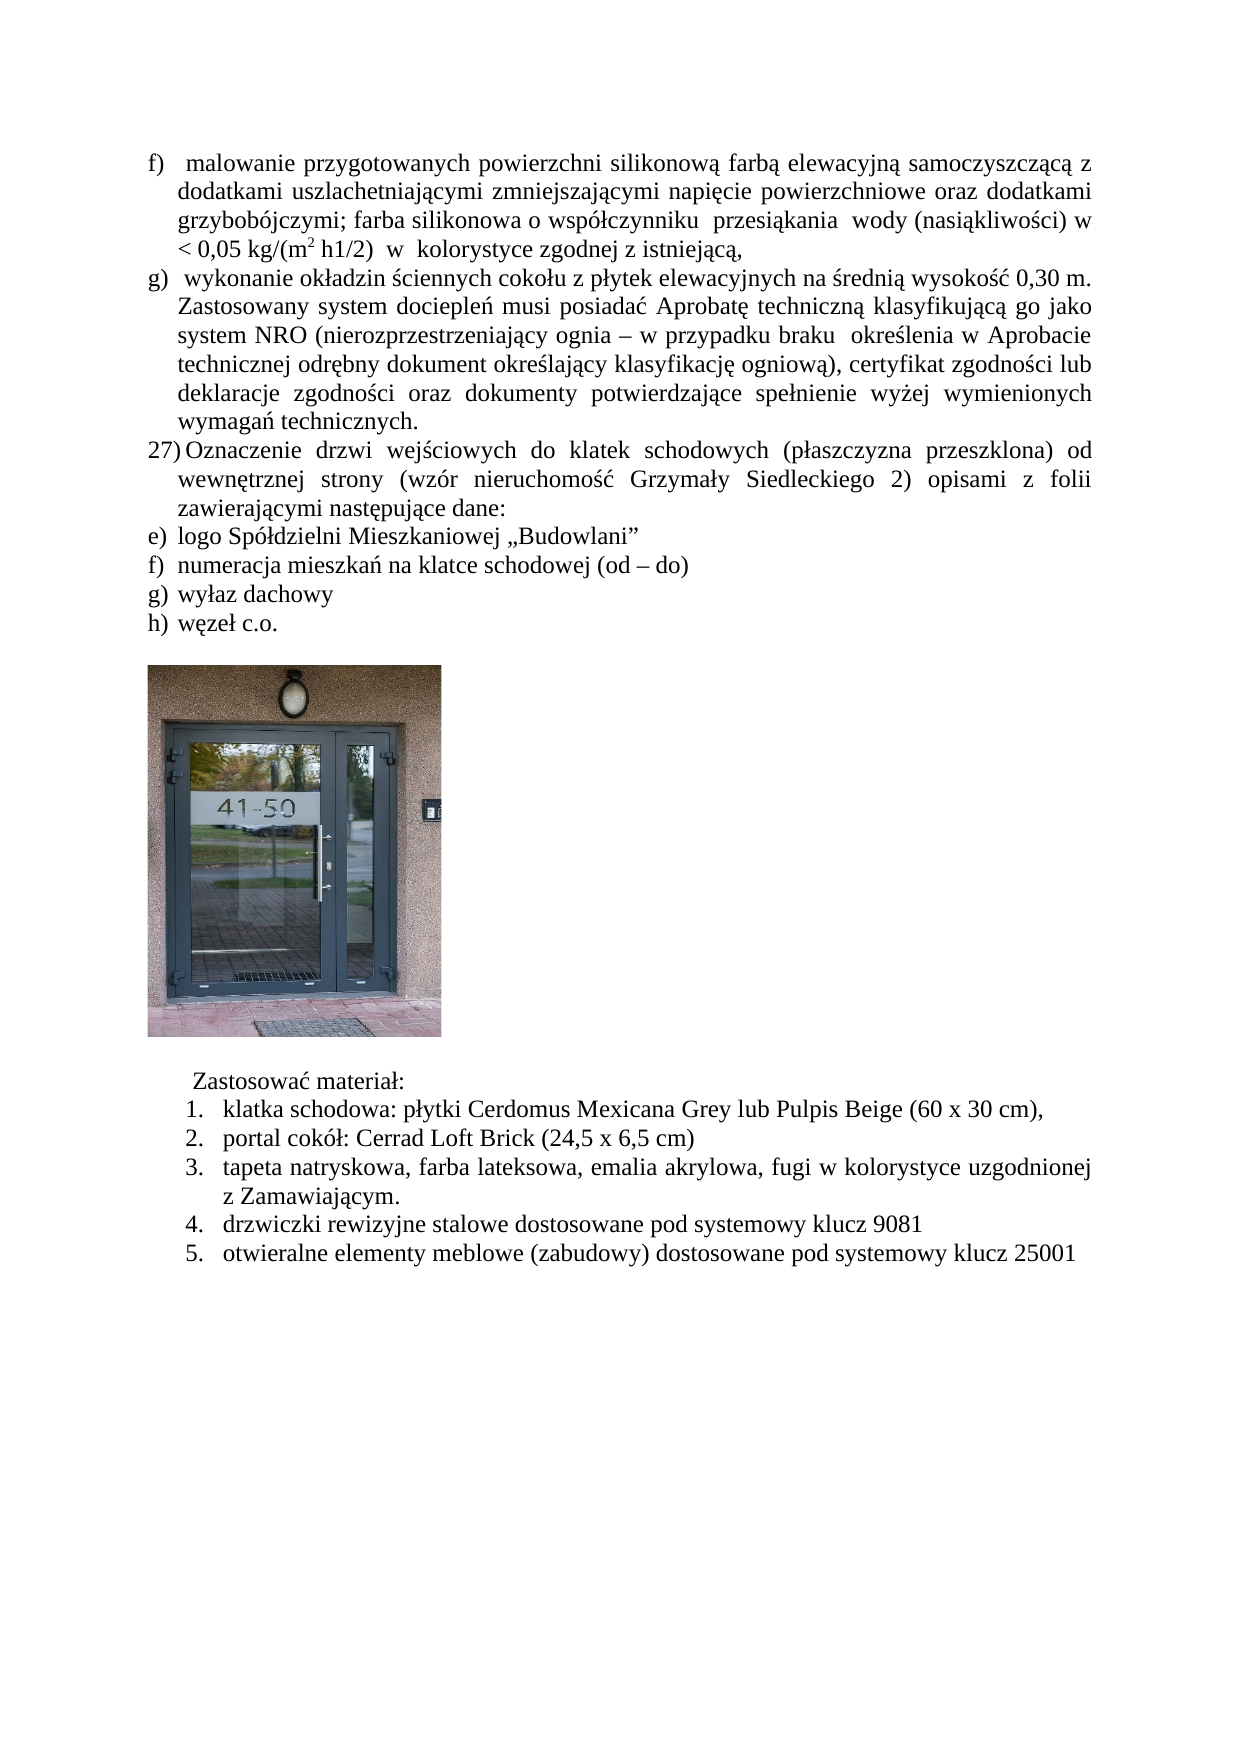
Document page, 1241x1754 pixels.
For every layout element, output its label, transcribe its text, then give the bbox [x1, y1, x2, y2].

list portal cokół: Cerrad Loft Brick (24,5 x 6,5 cm) [185, 1123, 1093, 1152]
list tapeta natryskowa, farba lateksowa, emalia akrylowa, fugi w kolorystyce uzgodnionej z Zamawiającym. [185, 1152, 1093, 1209]
picture [147, 665, 442, 1037]
list klatka schodowa: płytki Cerdomus Mexicana Grey lub Pulpis Beige (60 x 30 cm), [185, 1094, 1093, 1123]
list Oznaczenie drzwi wejściowych do klatek schodowych (płaszczyzna przeszklona) od wewnętrznej strony (wzór nieruchomość Grzymały Siedleckiego 2) opisami z folii zawierającymi następujące dane: [148, 435, 1093, 521]
list numeracja mieszkań na klatce schodowej (od – do) [148, 550, 1093, 579]
list Zastosować materiał: [192, 1066, 1093, 1094]
list drzwiczki rewizyjne stalowe dostosowane pod systemowy klucz 9081 [185, 1209, 1093, 1238]
list logo Spółdzielni Mieszkaniowej „Budowlani” [148, 521, 1093, 550]
list wyłaz dachowy [148, 579, 1093, 608]
list malowanie przygotowanych powierzchni silikonową farbą elewacyjną samoczyszczącą z dodatkami uszlachetniającymi zmniejszającymi napięcie powierzchniowe oraz dodatkami grzybobójczymi; farba silikonowa o współczynniku przesiąkania wody (nasiąkliwości) w < 0,05 kg/(m2 h1/2) w kolorystyce zgodnej z istniejącą, [148, 148, 1093, 263]
list węzeł c.o. [148, 608, 1093, 636]
list otwieralne elementy meblowe (zabudowy) dostosowane pod systemowy klucz 25001 [185, 1238, 1093, 1267]
list wykonanie okładzin ściennych cokołu z płytek elewacyjnych na średnią wysokość 0,30 m. Zastosowany system dociepleń musi posiadać Aprobatę techniczną klasyfikującą go jako system NRO (nierozprzestrzeniający ognia – w przypadku braku określenia w Aprobacie technicznej odrębny dokument określający klasyfikację ogniową), certyfikat zgodności lub deklaracje zgodności oraz dokumenty potwierdzające spełnienie wyżej wymienionych wymagań technicznych. [148, 263, 1093, 435]
